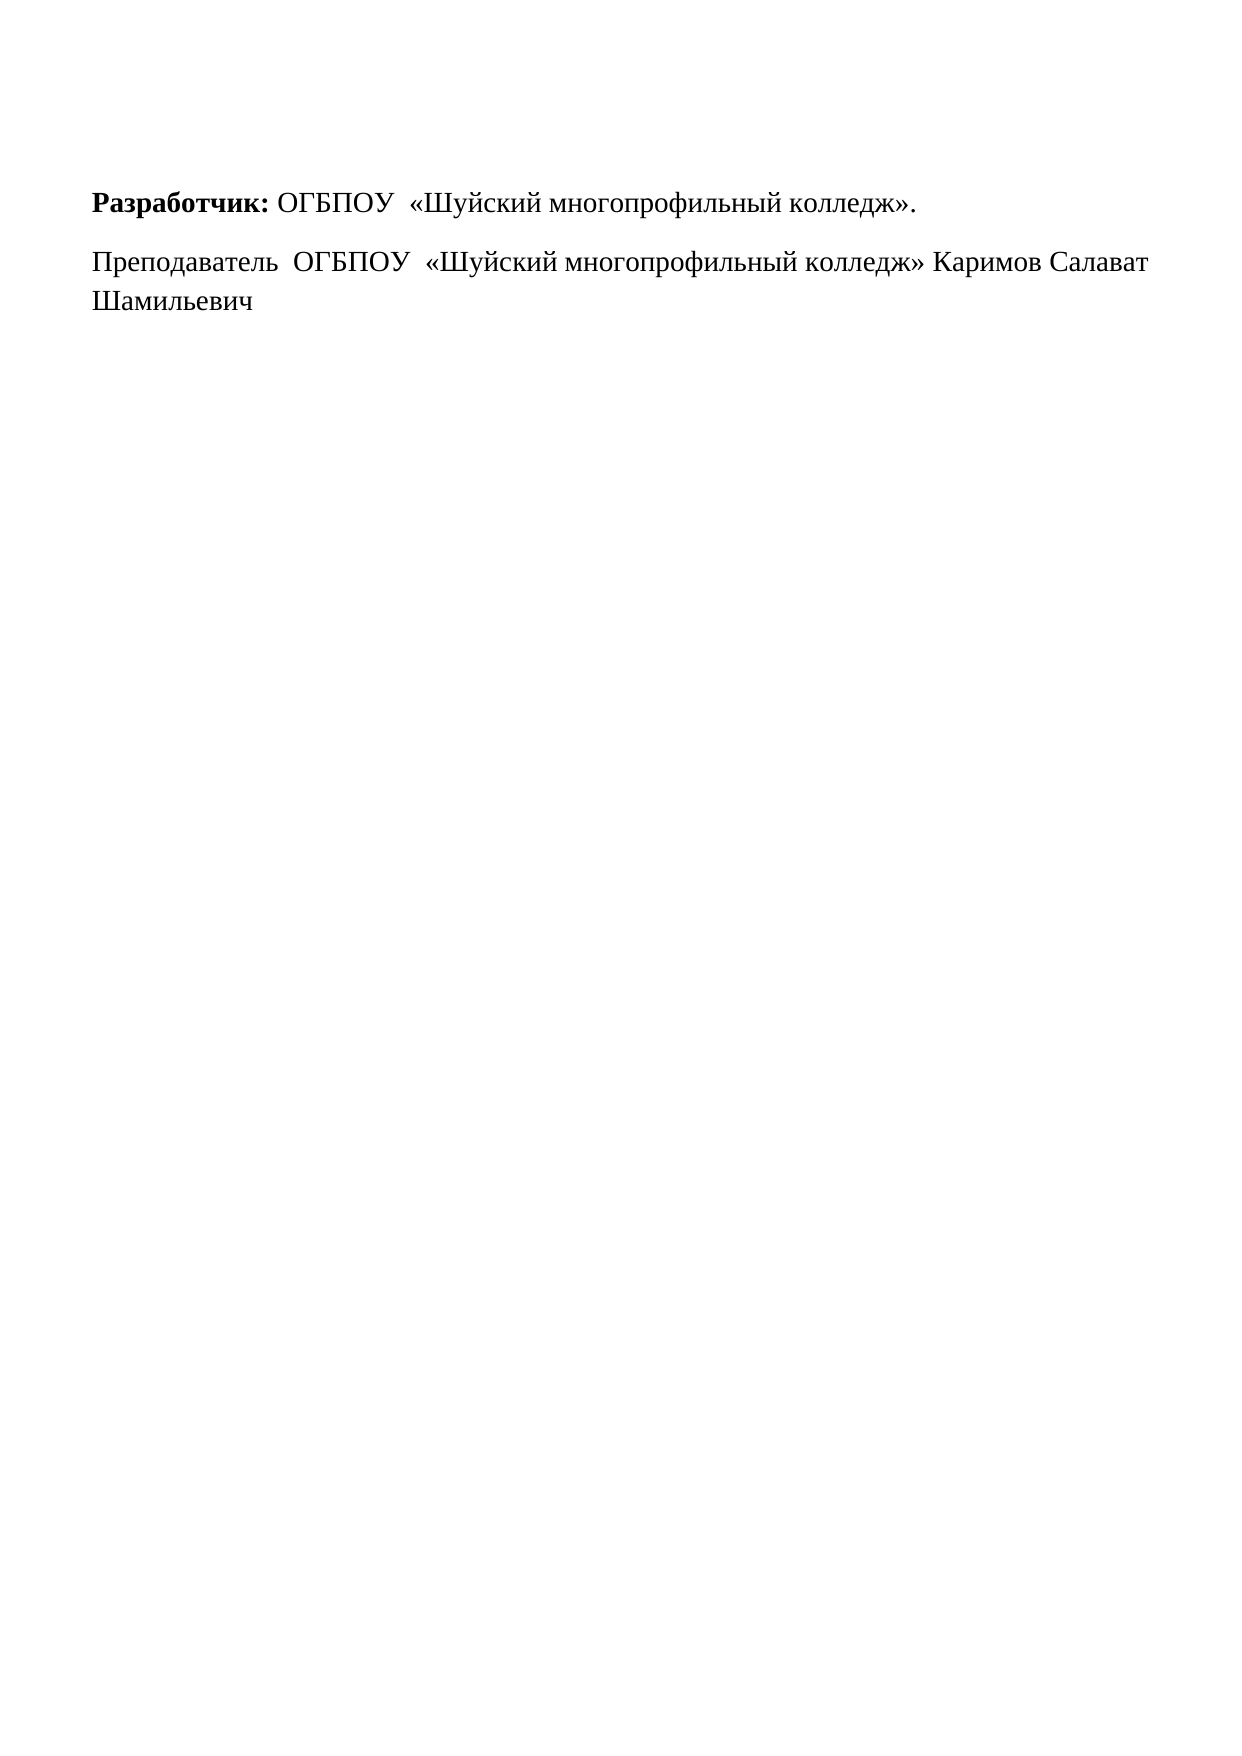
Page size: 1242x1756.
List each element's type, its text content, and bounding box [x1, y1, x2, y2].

text Преподаватель ОГБПОУ «Шуйский многопрофильный колледж» Каримов Салават Шамильевич [92, 244, 1210, 316]
text Разработчик: ОГБПОУ «Шуйский многопрофильный колледж». [92, 185, 1210, 218]
